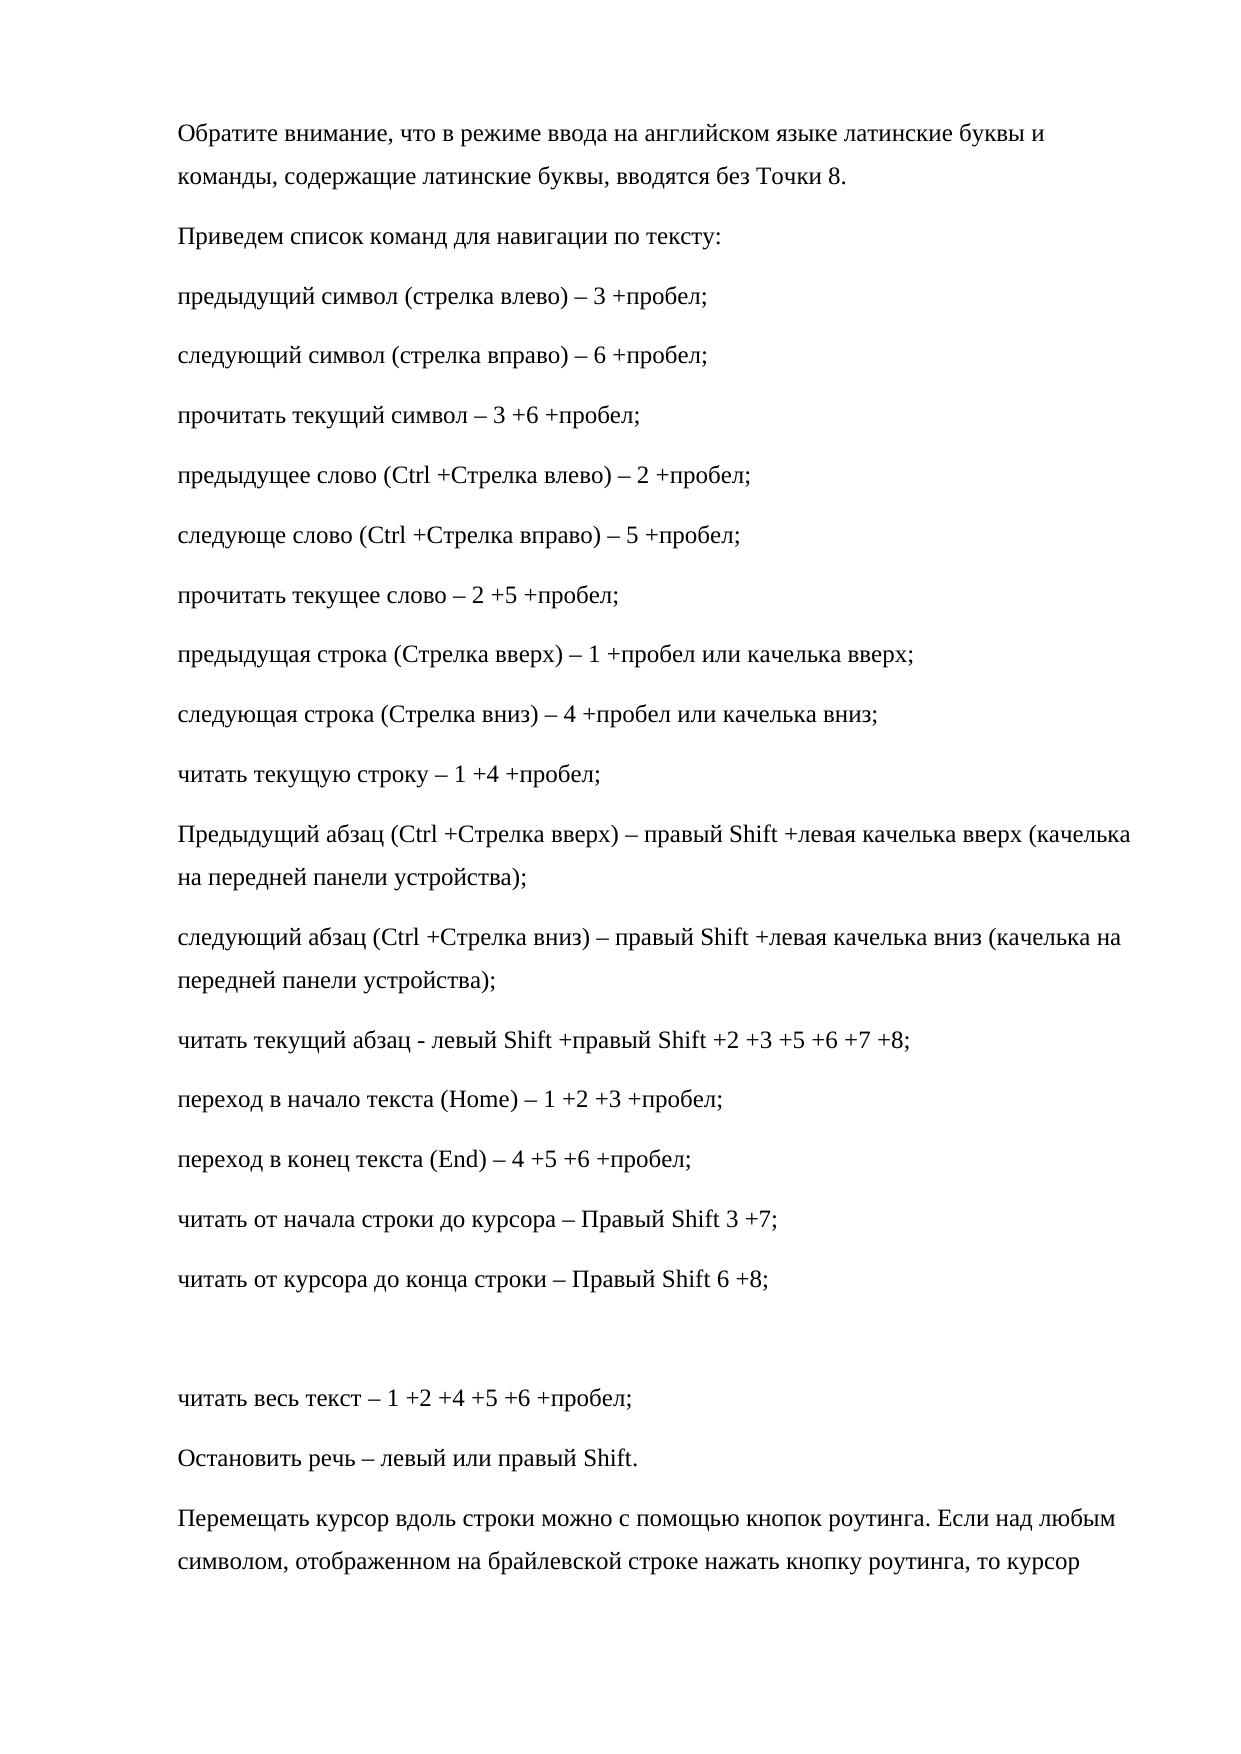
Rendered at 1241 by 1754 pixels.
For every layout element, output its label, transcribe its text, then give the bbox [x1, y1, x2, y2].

text читать от начала строки до курсора – Правый Shift 3 +7; [177, 1204, 1152, 1233]
text читать от курсора до конца строки – Правый Shift 6 +8; [177, 1264, 1152, 1293]
text следующе слово (Ctrl +Стрелка вправо) – 5 +пробел; [177, 520, 1152, 549]
text предыдущий символ (стрелка влево) – 3 +пробел; [177, 281, 1152, 309]
text предыдущая строка (Стрелка вверх) – 1 +пробел или качелька вверх; [177, 639, 1152, 668]
text Предыдущий абзац (Ctrl +Стрелка вверх) – правый Shift +левая качелька вверх (качелька на передней панели устройства); [177, 819, 1152, 891]
text Приведем список команд для навигации по тексту: [177, 221, 1152, 250]
text следующий абзац (Ctrl +Стрелка вниз) – правый Shift +левая качелька вниз (качелька на передней панели устройства); [177, 922, 1152, 994]
text следующая строка (Стрелка вниз) – 4 +пробел или качелька вниз; [177, 699, 1152, 728]
text читать текущую строку – 1 +4 +пробел; [177, 759, 1152, 788]
text читать текущий абзац - левый Shift +правый Shift +2 +3 +5 +6 +7 +8; [177, 1025, 1152, 1053]
text предыдущее слово (Ctrl +Стрелка влево) – 2 +пробел; [177, 460, 1152, 489]
text следующий символ (стрелка вправо) – 6 +пробел; [177, 341, 1152, 369]
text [177, 1503, 1152, 1575]
text Остановить речь – левый или правый Shift. [177, 1443, 1152, 1472]
text читать весь текст – 1 +2 +4 +5 +6 +пробел; [177, 1383, 1152, 1412]
text прочитать текущее слово – 2 +5 +пробел; [177, 580, 1152, 608]
text переход в конец текста (End) – 4 +5 +6 +пробел; [177, 1144, 1152, 1173]
text Обратите внимание, что в режиме ввода на английском языке латинские буквы и команды, содержащие латинские буквы, вводятся без Точки 8. [177, 118, 1152, 190]
text переход в начало текста (Home) – 1 +2 +3 +пробел; [177, 1084, 1152, 1113]
text прочитать текущий символ – 3 +6 +пробел; [177, 400, 1152, 429]
